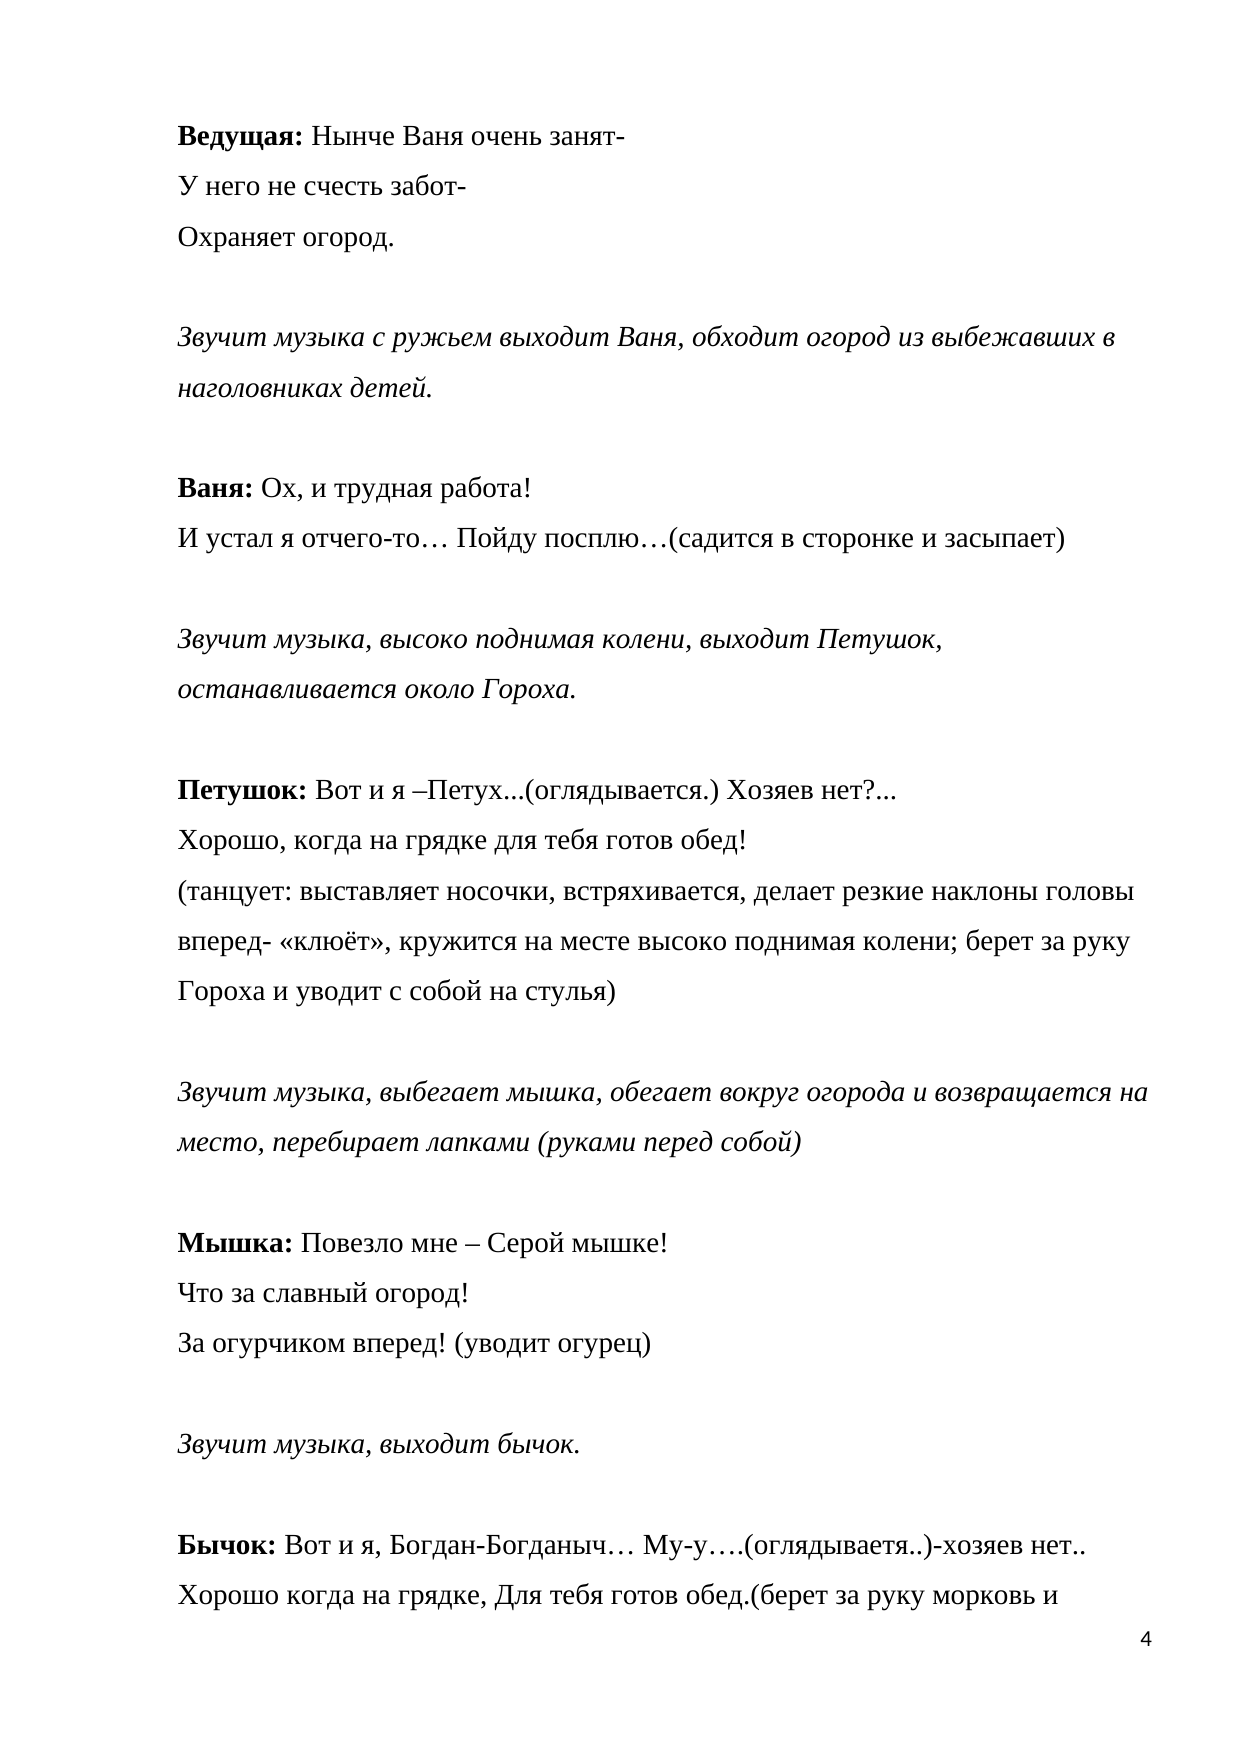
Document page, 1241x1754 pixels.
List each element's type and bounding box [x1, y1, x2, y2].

text [177, 873, 1152, 1611]
text [177, 118, 1152, 856]
